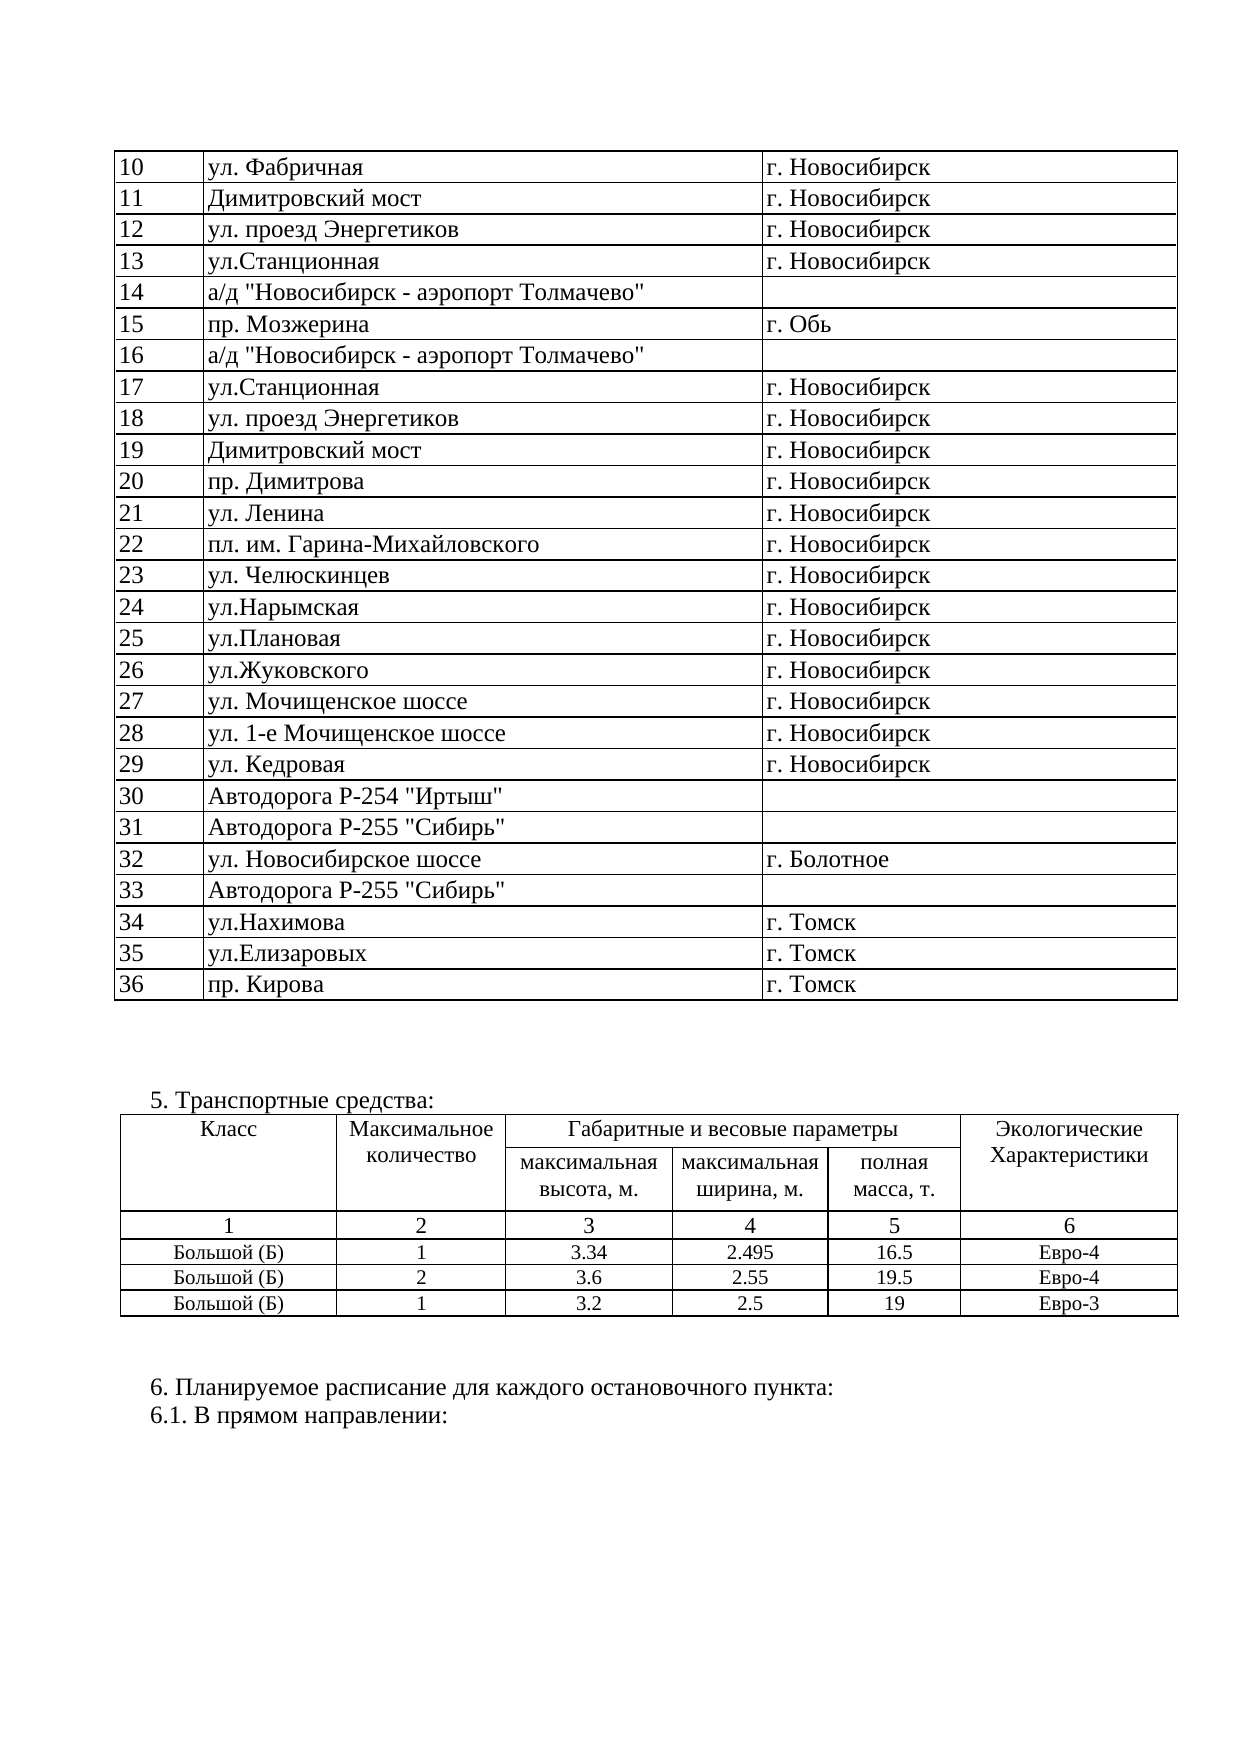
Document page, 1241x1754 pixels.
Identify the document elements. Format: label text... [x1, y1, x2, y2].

table_cell а/д "Новосибирск - аэропорт Толмачево" [204, 340, 762, 370]
table_cell пр. Мозжерина [204, 309, 762, 339]
table_cell ул.Плановая [204, 623, 762, 653]
table_cell ул. Кедровая [204, 749, 762, 779]
table_cell г. Новосибирск [763, 528, 1177, 559]
table_cell 15 [115, 308, 203, 339]
table_cell ул.Нарымская [204, 592, 762, 622]
table_cell г. Новосибирск [763, 685, 1177, 716]
table_cell Большой (Б) [121, 1240, 336, 1264]
table_cell г. Болотное [763, 842, 1177, 873]
text 6. Планируемое расписание для каждого остановочного пункта: [150, 1372, 1090, 1400]
table_cell Димитровский мост [204, 435, 762, 464]
table_cell 26 [115, 654, 203, 685]
table_cell г. Новосибирск [763, 213, 1177, 244]
table_cell 16 [115, 340, 203, 370]
table_cell а/д "Новосибирск - аэропорт Толмачево" [204, 277, 762, 307]
table_cell 5 [829, 1212, 960, 1238]
table_header Габаритные и весовые параметры [506, 1115, 960, 1147]
table_cell 17 [115, 371, 203, 402]
table_cell максимальная ширина, м. [673, 1148, 827, 1210]
table_cell ул. проезд Энергетиков [204, 215, 762, 244]
table_cell ул. Фабричная [204, 152, 762, 181]
table_cell 2 [337, 1265, 505, 1289]
table_cell 2.55 [673, 1265, 827, 1289]
text 6.1. В прямом направлении: [150, 1400, 1090, 1429]
table_cell 13 [115, 245, 203, 276]
table_cell Евро-4 [961, 1265, 1177, 1289]
table_cell 2 [337, 1212, 505, 1238]
table_cell Димитровский мост [204, 183, 762, 213]
table_cell 19 [115, 434, 203, 464]
table_cell 4 [673, 1212, 827, 1238]
table_cell г. Новосибирск [763, 370, 1177, 402]
table_cell Евро-4 [961, 1240, 1177, 1264]
table_cell 6 [961, 1212, 1177, 1238]
text 5. Транспортные средства: [150, 1085, 1090, 1113]
table_cell 23 [115, 560, 203, 590]
table_cell пл. им. Гарина-Михайловского [204, 529, 762, 559]
table_header Класс [121, 1115, 336, 1210]
table_header Экологические Характеристики [961, 1115, 1177, 1210]
table_cell ул.Нахимова [204, 907, 762, 936]
table_cell 30 [115, 780, 203, 811]
table_cell ул. Мочищенское шоссе [204, 686, 762, 716]
table_cell Большой (Б) [121, 1265, 336, 1289]
table_cell г. Томск [763, 905, 1177, 936]
table_cell [763, 276, 1177, 307]
table_cell пр. Кирова [204, 970, 762, 999]
table_cell 3.34 [506, 1240, 672, 1264]
table_header Максимальное количество [337, 1115, 505, 1210]
table_cell 32 [115, 843, 203, 873]
table_cell 2.5 [673, 1291, 827, 1315]
table_cell [763, 874, 1177, 905]
table_cell 29 [115, 749, 203, 779]
table_cell 35 [115, 938, 203, 968]
table_cell [763, 811, 1177, 842]
table_cell 12 [115, 214, 203, 244]
table_cell г. Новосибирск [763, 496, 1177, 527]
table_cell г. Новосибирск [763, 152, 1177, 181]
table_cell 28 [115, 717, 203, 748]
table_cell 34 [115, 906, 203, 936]
table_cell полная масса, т. [829, 1148, 960, 1210]
table_cell 27 [115, 686, 203, 716]
table_cell ул.Станционная [204, 246, 762, 276]
table_cell 14 [115, 277, 203, 307]
table_cell 1 [121, 1212, 336, 1238]
table_cell г. Томск [763, 936, 1177, 968]
table_cell [763, 339, 1177, 370]
table_cell 1 [337, 1240, 505, 1264]
table_cell 3 [506, 1212, 672, 1238]
table_cell ул.Жуковского [204, 655, 762, 685]
table_cell 3.2 [506, 1291, 672, 1315]
table_cell г. Томск [763, 968, 1177, 999]
table_cell Автодорога Р-255 "Сибирь" [204, 875, 762, 905]
table_cell г. Новосибирск [763, 716, 1177, 748]
table_cell 2.495 [673, 1240, 827, 1264]
table_cell 11 [115, 183, 203, 213]
table_cell ул. Новосибирское шоссе [204, 844, 762, 873]
table_cell 19 [829, 1291, 960, 1315]
table_cell ул.Станционная [204, 372, 762, 402]
table_cell ул. Ленина [204, 498, 762, 527]
table_cell 31 [115, 812, 203, 842]
table_cell ул.Елизаровых [204, 938, 762, 968]
table_cell ул. Челюскинцев [204, 561, 762, 590]
table_cell Автодорога Р-254 "Иртыш" [204, 781, 762, 811]
table_cell 19.5 [829, 1265, 960, 1289]
table_cell Автодорога Р-255 "Сибирь" [204, 812, 762, 842]
table_cell максимальная высота, м. [506, 1148, 672, 1210]
table_cell 22 [115, 529, 203, 559]
table_cell г. Обь [763, 307, 1177, 339]
table_cell Евро-3 [961, 1291, 1177, 1315]
table_cell 10 [115, 152, 203, 181]
table_cell Большой (Б) [121, 1291, 336, 1315]
table_cell 16.5 [829, 1240, 960, 1264]
table_cell г. Новосибирск [763, 244, 1177, 276]
table_cell г. Новосибирск [763, 559, 1177, 590]
table_cell ул. 1-е Мочищенское шоссе [204, 718, 762, 748]
table_cell г. Новосибирск [763, 622, 1177, 653]
table_cell г. Новосибирск [763, 465, 1177, 496]
table_cell г. Новосибирск [763, 181, 1177, 213]
table_cell г. Новосибирск [763, 433, 1177, 464]
table_cell пр. Димитрова [204, 466, 762, 496]
table_cell ул. проезд Энергетиков [204, 403, 762, 433]
table_cell 33 [115, 875, 203, 905]
table_cell 24 [115, 591, 203, 622]
table_cell 21 [115, 497, 203, 527]
table_cell г. Новосибирск [763, 402, 1177, 433]
table_cell г. Новосибирск [763, 590, 1177, 622]
table_cell 36 [115, 969, 203, 999]
table_cell 1 [337, 1291, 505, 1315]
table_cell г. Новосибирск [763, 748, 1177, 779]
table_cell 25 [115, 623, 203, 653]
table_cell 18 [115, 403, 203, 433]
table_cell 20 [115, 466, 203, 496]
table_cell 3.6 [506, 1265, 672, 1289]
table_cell [763, 779, 1177, 811]
table_cell г. Новосибирск [763, 653, 1177, 685]
